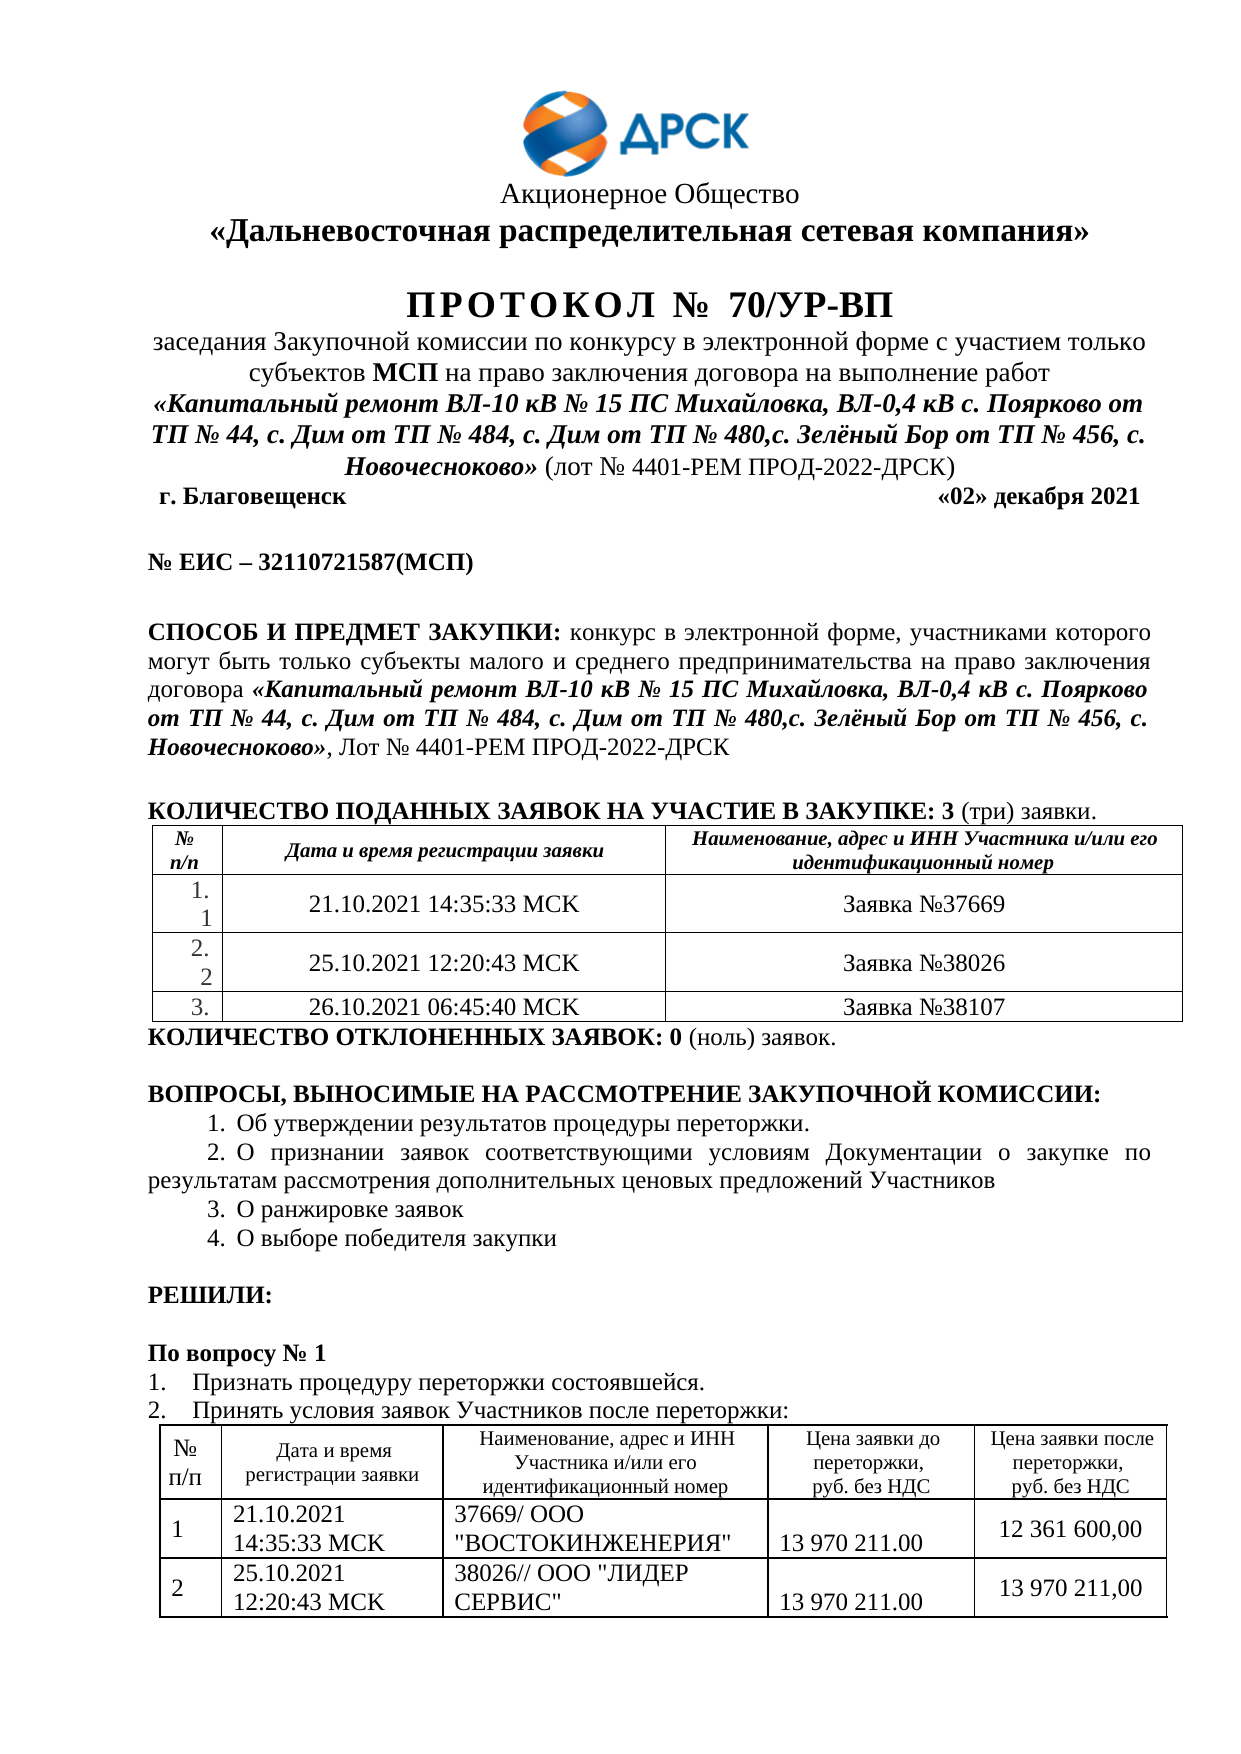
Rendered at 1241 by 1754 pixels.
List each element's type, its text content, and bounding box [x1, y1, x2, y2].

text По вопросу № 1 [148, 1338, 1152, 1367]
table_cell 1 [153, 875, 222, 932]
text КОЛИЧЕСТВО ПОДАННЫХ ЗАЯВОК НА УЧАСТИЕ В ЗАКУПКЕ: 3 (три) заявки. [148, 796, 1152, 824]
list СПОСОБ И ПРЕДМЕТ ЗАКУПКИ: конкурс в электронной форме, участниками которого могут быть только субъекты малого и среднего предпринимательства на право заключения договора «Капитальный ремонт ВЛ-10 кВ № 15 ПС Михайловка, ВЛ-0,4 кВ с. Поярково от ТП № 44, с. Дим от ТП № 484, с. Дим от ТП № 480,с. Зелёный Бор от ТП № 456, с. Новочесноково», Лот № 4401-РЕМ ПРОД-2022-ДРСК [148, 617, 1152, 761]
table_cell 25.10.2021 12:20:43 MCK [223, 933, 665, 991]
table_cell 21.10.2021 14:35:33 MCK [223, 875, 665, 932]
list О выборе победителя закупки [148, 1223, 1152, 1252]
table_header Наименование, адрес и ИНН Участника и/или его идентификационный номер [444, 1426, 767, 1498]
table_cell 25.10.2021 12:20:43 MCK [222, 1559, 442, 1616]
list О признании заявок соответствующими условиям Документации о закупке по результатам рассмотрения дополнительных ценовых предложений Участников [148, 1137, 1152, 1194]
table_cell 21.10.2021 14:35:33 MCK [222, 1500, 442, 1557]
table_cell 2 [161, 1559, 221, 1616]
table_cell 37669/ ООО "ВОСТОКИНЖЕНЕРИЯ" [444, 1500, 767, 1557]
table_header № п/п [153, 826, 222, 874]
list О ранжировке заявок [148, 1194, 1152, 1223]
list Об утверждении результатов процедуры переторжки. [148, 1108, 1152, 1137]
table_cell 38026// ООО "ЛИДЕР СЕРВИС" [444, 1559, 767, 1616]
list «Капитальный ремонт ВЛ-10 кВ № 15 ПС Михайловка, ВЛ-0,4 кВ с. Поярково от ТП № 44, с. Дим от ТП № 484, с. Дим от ТП № 480,с. Зелёный Бор от ТП № 456, с. Новочесноково» (лот № 4401-РЕМ ПРОД-2022-ДРСК) [148, 387, 1152, 481]
table_cell 13 970 211.00 [769, 1500, 974, 1557]
table_header Дата и время регистрации заявки [223, 826, 665, 874]
table_cell 13 970 211,00 [975, 1559, 1166, 1616]
table_cell 2 [153, 933, 222, 991]
text ВОПРОСЫ, ВЫНОСИМЫЕ НА РАССМОТРЕНИЕ ЗАКУПОЧНОЙ КОМИССИИ: [148, 1079, 1152, 1108]
table_header г. Благовещенск [148, 481, 652, 510]
table_cell 13 970 211.00 [769, 1559, 974, 1616]
list РЕШИЛИ: [148, 1280, 1152, 1309]
table_cell Заявка №37669 [666, 875, 1182, 932]
table_cell Заявка №38026 [666, 933, 1182, 991]
list заседания Закупочной комиссии по конкурсу в электронной форме с участием только субъектов МСП на право заключения договора на выполнение работ [148, 325, 1152, 387]
list Принять условия заявок Участников после переторжки: [148, 1395, 1152, 1424]
table_header Наименование, адрес и ИНН Участника и/или его идентификационный номер [666, 826, 1182, 874]
picture [519, 88, 766, 177]
table_header Дата и время регистрации заявки [222, 1426, 442, 1498]
table_header «02» декабря 2021 [652, 481, 1152, 510]
text ПРОТОКОЛ № 70/УР-ВП [148, 282, 1152, 325]
table_cell 26.10.2021 06:45:40 MCK [223, 992, 665, 1021]
text «Дальневосточная распределительная сетевая компания» [148, 210, 1152, 248]
table_cell 12 361 600,00 [975, 1500, 1166, 1557]
text Акционерное Общество [148, 177, 1152, 210]
list № ЕИС – 32110721587(МСП) [148, 547, 1152, 576]
list Признать процедуру переторжки состоявшейся. [148, 1367, 1152, 1395]
text КОЛИЧЕСТВО ОТКЛОНЕННЫХ ЗАЯВОК: 0 (ноль) заявок. [148, 1022, 1137, 1050]
table_header Цена заявки после переторжки, руб. без НДС [975, 1426, 1166, 1498]
table_cell Заявка №38107 [666, 992, 1182, 1021]
table_header Цена заявки до переторжки, руб. без НДС [769, 1426, 974, 1498]
table_cell 1 [161, 1500, 221, 1557]
table_header № п/п [161, 1426, 221, 1498]
table_cell [153, 992, 222, 1021]
